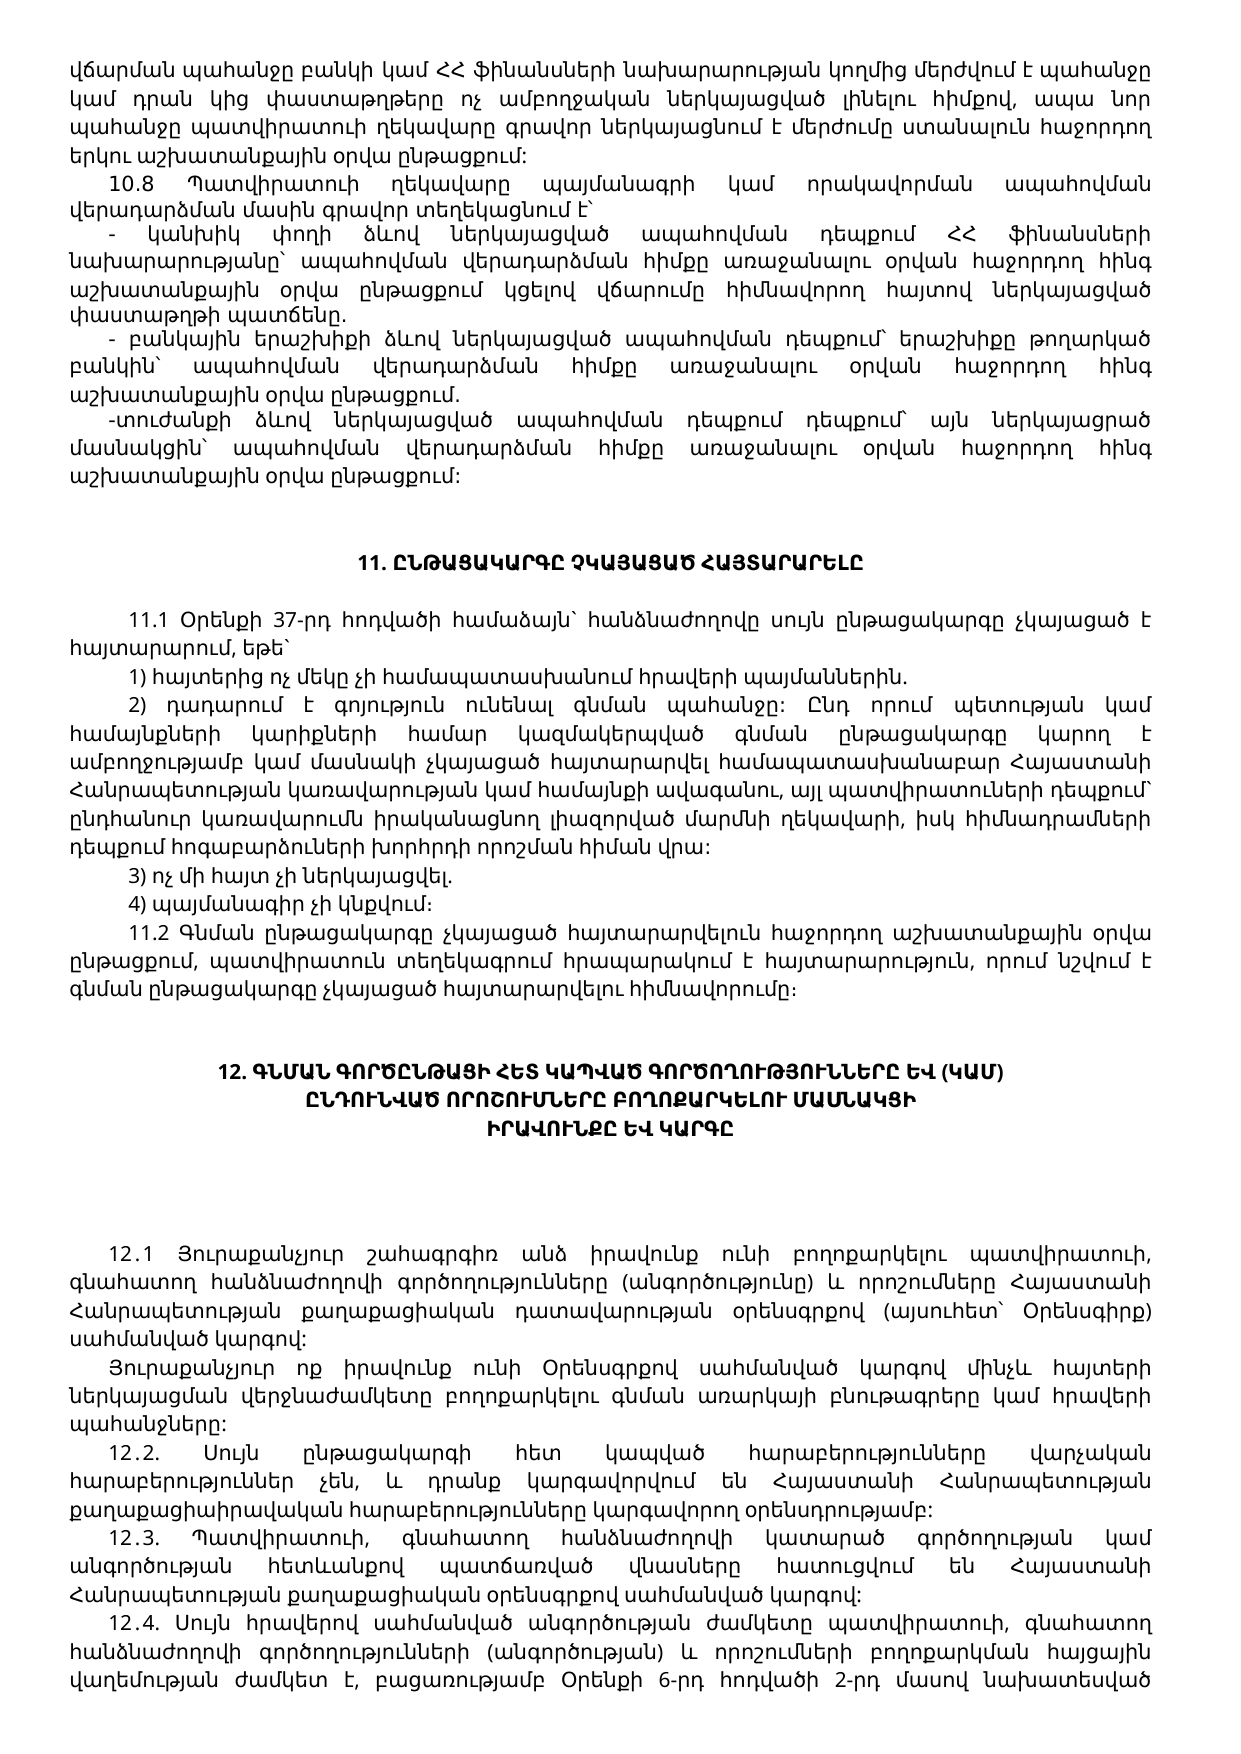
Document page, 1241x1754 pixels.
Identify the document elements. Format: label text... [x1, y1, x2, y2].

text 12․1 Յուրաքանչյուր շահագրգիռ անձ իրավունք ունի բողոքարկելու պատվիրատուի, գնահատող հանձնաժողովի գործողությունները (անգործությունը) և որոշումները Հայաստանի Հանրապետության քաղաքացիական դատավարության օրենսգրքով (այսուհետ՝ Օրենսգիրք) սահմանված կարգով: [69, 1239, 1152, 1353]
text 11. ԸՆԹԱՑԱԿԱՐԳԸ ՉԿԱՅԱՑԱԾ ՀԱՅՏԱՐԱՐԵԼԸ [69, 548, 1152, 576]
text 2) դադարում է գոյություն ունենալ գնման պահանջը: Ընդ որում պետության կամ համայնքների կարիքների համար կազմակերպված գնման ընթացակարգը կարող է ամբողջությամբ կամ մասնակի չկայացած հայտարարվել համապատասխանաբար Հայաստանի Հանրապետության կառավարության կամ համայնքի ավագանու, այլ պատվիրատուների դեպքում` ընդհանուր կառավարումն իրականացնող լիազորված մարմնի ղեկավարի, իսկ հիմնադրամների դեպքում հոգաբարձուների խորհրդի որոշման հիման վրա: [69, 690, 1152, 861]
text - կանխիկ փողի ձևով ներկայացված ապահովման դեպքում ՀՀ ֆինանսների նախարարությանը՝ ապահովման վերադարձման հիմքը առաջանալու օրվան հաջորդող հինգ աշխատանքային օրվա ընթացքում կցելով վճարումը հիմնավորող հայտով ներկայացված փաստաթղթի պատճենը. [69, 222, 1152, 327]
text 1) հայտերից ոչ մեկը չի համապատասխանում հրավերի պայմաններին. [69, 662, 1152, 690]
text 12․2. Սույն ընթացակարգի հետ կապված հարաբերությունները վարչական հարաբերություններ չեն, և դրանք կարգավորվում են Հայաստանի Հանրապետության քաղաքացիաիրավական հարաբերությունները կարգավորող օրենսդրությամբ: [69, 1438, 1152, 1523]
text Յուրաքանչյուր ոք իրավունք ունի Օրենսգրքով սահմանված կարգով մինչև հայտերի ներկայացման վերջնաժամկետը բողոքարկելու գնման առարկայի բնութագրերը կամ հրավերի պահանջները: [69, 1353, 1152, 1438]
text 3) ոչ մի հայտ չի ներկայացվել. [69, 861, 1152, 889]
text 11.2 Գնման ընթացակարգը չկայացած հայտարարվելուն հաջորդող աշխատանքային օրվա ընթացքում, պատվիրատուն տեղեկագրում հրապարակում է հայտարարություն, որում նշվում է գնման ընթացակարգը չկայացած հայտարարվելու հիմնավորումը։ [69, 918, 1152, 1003]
text 10.8 Պատվիրատուի ղեկավարը պայմանագրի կամ որակավորման ապահովման վերադարձման մասին գրավոր տեղեկացնում է՝ [69, 169, 1152, 222]
text 11.1 Օրենքի 37-րդ հոդվածի համաձայն` հանձնաժողովը սույն ընթացակարգը չկայացած է հայտարարում, եթե` [69, 605, 1152, 662]
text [69, 56, 1152, 169]
text ԻՐԱՎՈՒՆՔԸ ԵՎ ԿԱՐԳԸ [69, 1114, 1152, 1142]
text 12. ԳՆՄԱՆ ԳՈՐԾԸՆԹԱՑԻ ՀԵՏ ԿԱՊՎԱԾ ԳՈՐԾՈՂՈՒԹՅՈՒՆՆԵՐԸ ԵՎ (ԿԱՄ) [69, 1057, 1152, 1085]
text 4) պայմանագիր չի կնքվում։ [69, 889, 1152, 918]
text 12․3. Պատվիրատուի, գնահատող հանձնաժողովի կատարած գործողության կամ անգործության հետևանքով պատճառված վնասները հատուցվում են Հայաստանի Հանրապետության քաղաքացիական օրենսգրքով սահմանված կարգով: [69, 1523, 1152, 1608]
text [69, 1608, 1152, 1694]
text - բանկային երաշխիքի ձևով ներկայացված ապահովման դեպքում՝ երաշխիքը թողարկած բանկին՝ ապահովման վերադարձման հիմքը առաջանալու օրվան հաջորդող հինգ աշխատանքային օրվա ընթացքում. [69, 327, 1152, 408]
text -տուժանքի ձևով ներկայացված ապահովման դեպքում դեպքում՝ այն ներկայացրած մասնակցին՝ ապահովման վերադարձման հիմքը առաջանալու օրվան հաջորդող հինգ աշխատանքային օրվա ընթացքում: [69, 408, 1152, 490]
text ԸՆԴՈՒՆՎԱԾ ՈՐՈՇՈՒՄՆԵՐԸ ԲՈՂՈՔԱՐԿԵԼՈՒ ՄԱՍՆԱԿՑԻ [69, 1085, 1152, 1114]
